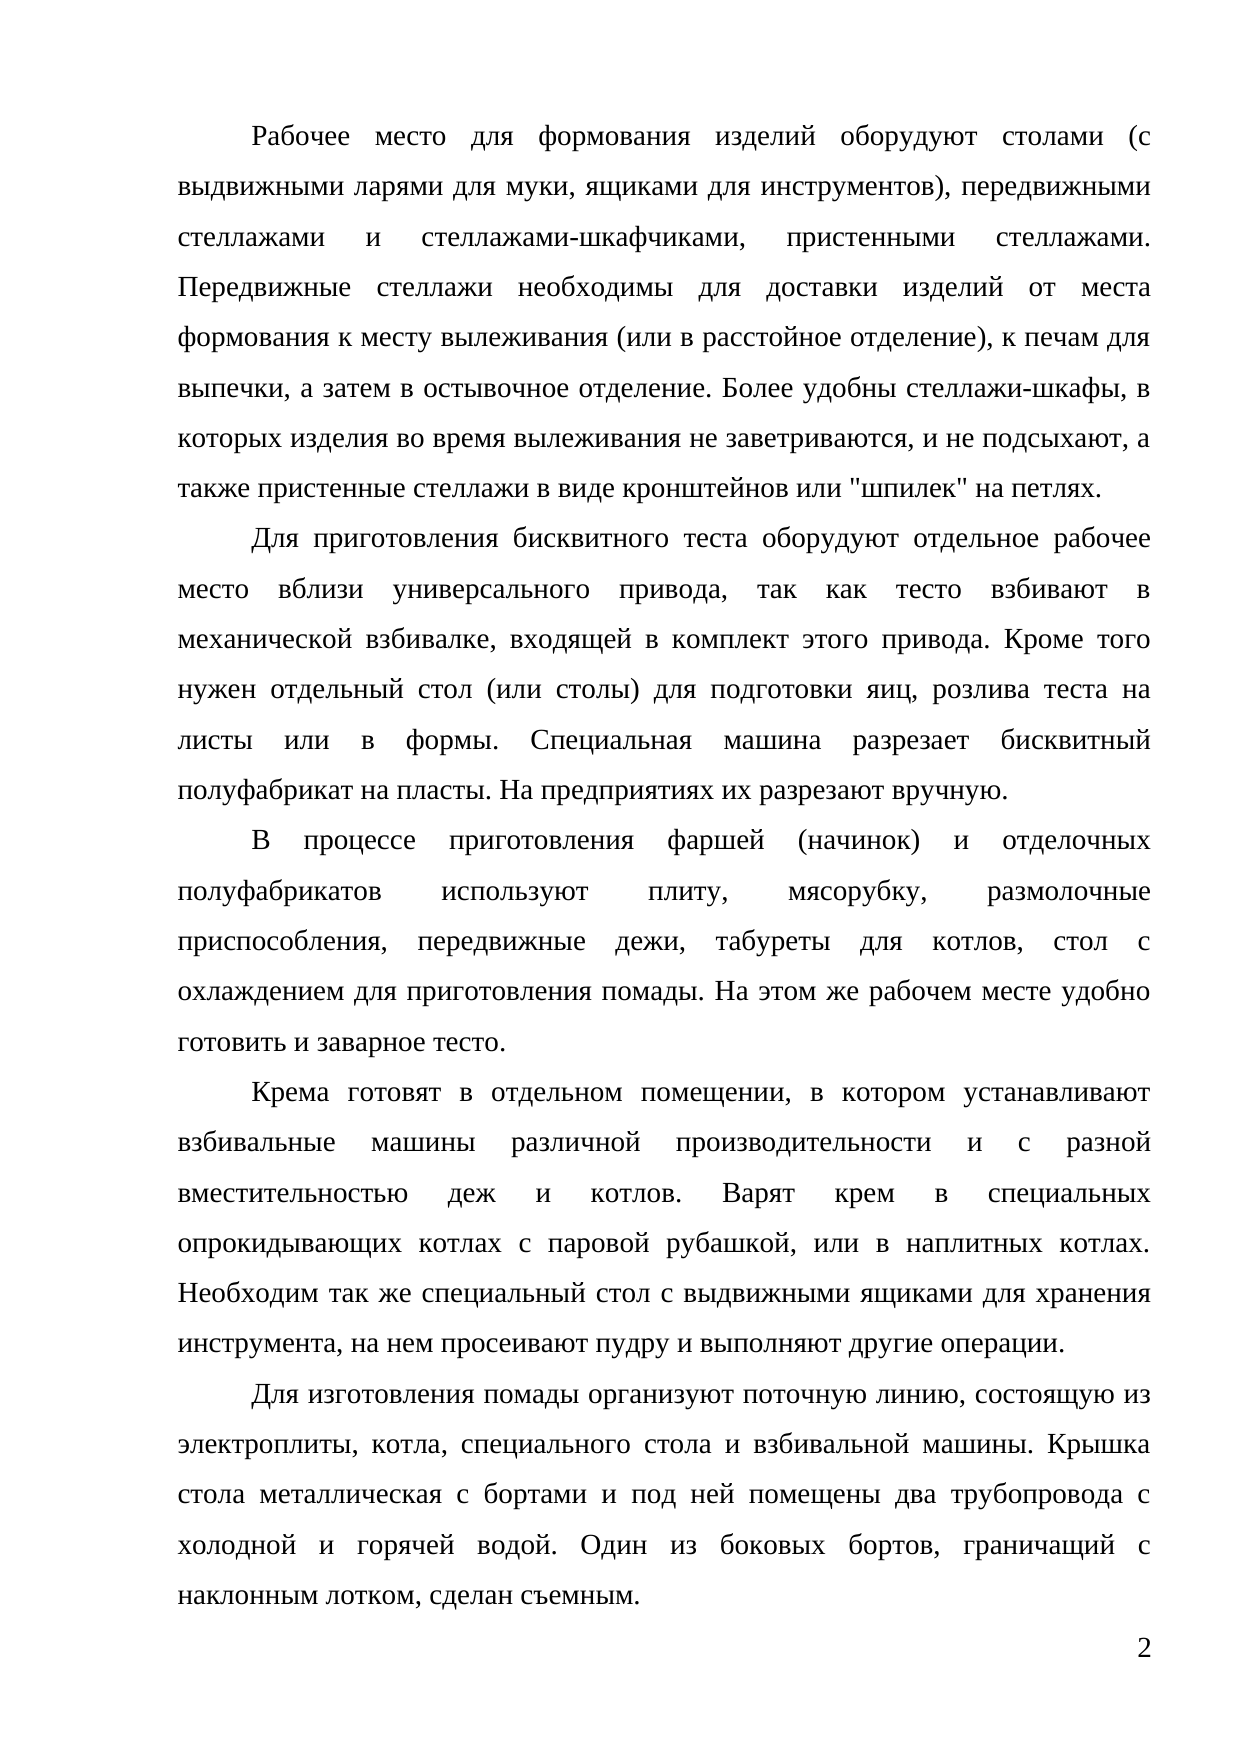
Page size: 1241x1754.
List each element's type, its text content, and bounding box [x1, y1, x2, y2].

text Для приготовления бисквитного теста оборудуют отдельное рабочее место вблизи универсального привода, так как тесто взбивают в механической взбивалке, входящей в комплект этого привода. Кроме того нужен отдельный стол (или столы) для подготовки яиц, розлива теста на листы или в формы. Специальная машина разрезает бисквитный полуфабрикат на пласты. На предприятиях их разрезают вручную. [177, 521, 1152, 806]
text Крема готовят в отдельном помещении, в котором устанавливают взбивальные машины различной производительности и с разной вместительностью деж и котлов. Варят крем в специальных опрокидывающих котлах с паровой рубашкой, или в наплитных котлах. Необходим так же специальный стол с выдвижными ящиками для хранения инструмента, на нем просеивают пудру и выполняют другие операции. [177, 1074, 1152, 1359]
text Для изготовления помады организуют поточную линию, состоящую из электроплиты, котла, специального стола и взбивальной машины. Крышка стола металлическая с бортами и под ней помещены два трубопровода с холодной и горячей водой. Один из боковых бортов, граничащий с наклонным лотком, сделан съемным. [177, 1376, 1152, 1611]
text Рабочее место для формования изделий оборудуют столами (с выдвижными ларями для муки, ящиками для инструментов), передвижными стеллажами и стеллажами-шкафчиками, пристенными стеллажами. Передвижные стеллажи необходимы для доставки изделий от места формования к месту вылеживания (или в расстойное отделение), к печам для выпечки, а затем в остывочное отделение. Более удобны стеллажи-шкафы, в которых изделия во время вылеживания не заветриваются, и не подсыхают, а также пристенные стеллажи в виде кронштейнов или "шпилек" на петлях. [177, 118, 1152, 504]
text В процессе приготовления фаршей (начинок) и отделочных полуфабрикатов используют плиту, мясорубку, размолочные приспособления, передвижные дежи, табуреты для котлов, стол с охлаждением для приготовления помады. На этом же рабочем месте удобно готовить и заварное тесто. [177, 822, 1152, 1057]
